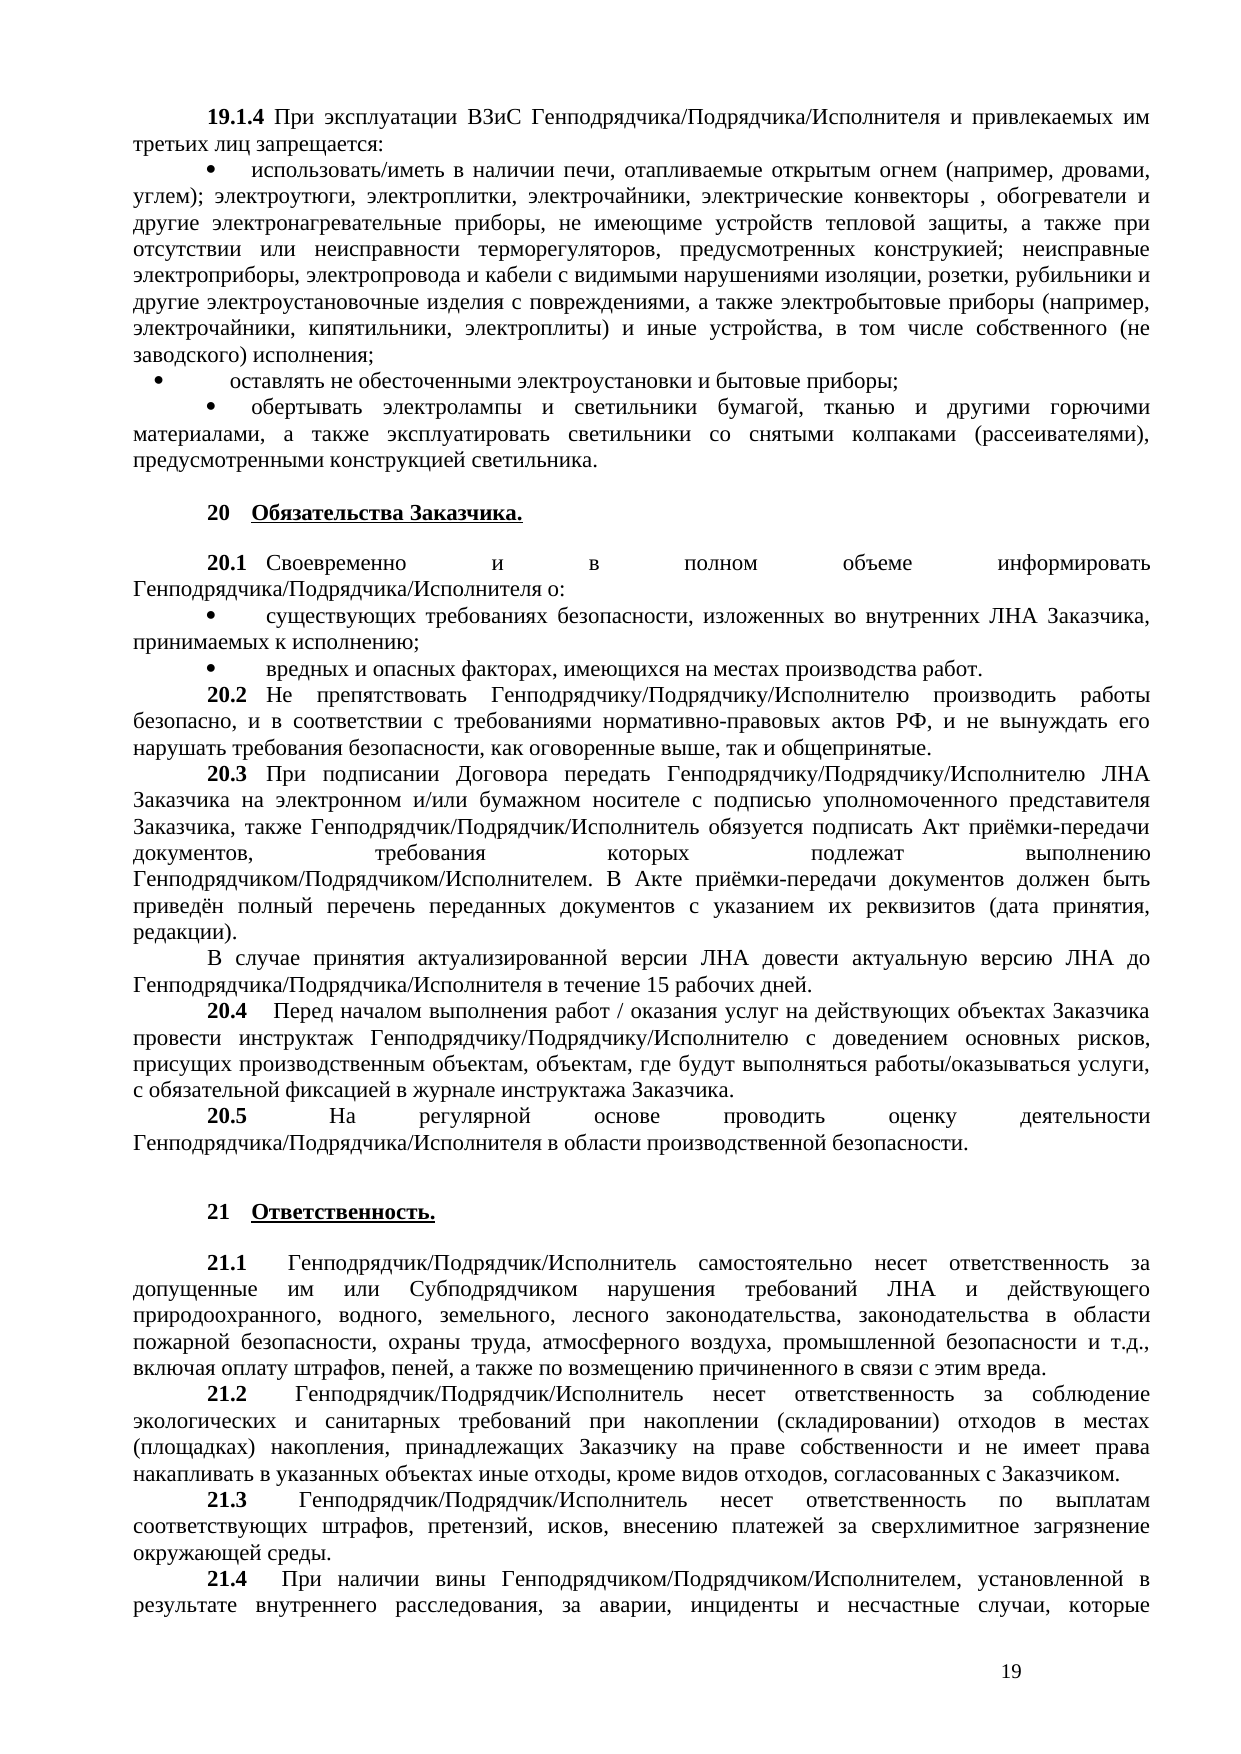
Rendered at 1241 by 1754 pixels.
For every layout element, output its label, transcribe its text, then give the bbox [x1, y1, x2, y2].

list 19.1.4 При эксплуатации ВЗиС Генподрядчика/Подрядчика/Исполнителя и привлекаемых им третьих лиц запрещается: [133, 103, 1152, 156]
list использовать/иметь в наличии печи, отапливаемые открытым огнем (например, дровами, углем); электроутюги, электроплитки, электрочайники, электрические конвекторы , обогреватели и другие электронагревательные приборы, не имеющиме устройств тепловой защиты, а также при отсутствии или неисправности терморегуляторов, предусмотренных конструкией; неисправные электроприборы, электропровода и кабели с видимыми нарушениями изоляции, розетки, рубильники и другие электроустановочные изделия с повреждениями, а также электробытовые приборы (например, электрочайники, кипятильники, электроплиты) и иные устройства, в том числе собственного (не заводского) исполнения; [133, 156, 1152, 367]
list Генподрядчик/Подрядчик/Исполнитель несет ответственность за соблюдение экологических и санитарных требований при накоплении (складировании) отходов в местах (площадках) накопления, принадлежащих Заказчику на праве собственности и не имеет права накапливать в указанных объектах иные отходы, кроме видов отходов, согласованных с Заказчиком. [133, 1381, 1152, 1486]
list Не препятствовать Генподрядчику/Подрядчику/Исполнителю производить работы безопасно, и в соответствии с требованиями нормативно-правовых актов РФ, и не вынуждать его нарушать требования безопасности, как оговоренные выше, так и общепринятые. [133, 681, 1152, 760]
list существующих требованиях безопасности, изложенных во внутренних ЛНА Заказчика, принимаемых к исполнению; [133, 602, 1152, 654]
list При подписании Договора передать Генподрядчику/Подрядчику/Исполнителю ЛНА Заказчика на электронном и/или бумажном носителе с подписью уполномоченного представителя Заказчика, также Генподрядчик/Подрядчик/Исполнитель обязуется подписать Акт приёмки-передачи документов, требования которых подлежат выполнению Генподрядчиком/Подрядчиком/Исполнителем. В Акте приёмки-передачи документов должен быть приведён полный перечень переданных документов с указанием их реквизитов (дата принятия, редакции). [133, 760, 1152, 944]
list На регулярной основе проводить оценку деятельности Генподрядчика/Подрядчика/Исполнителя в области производственной безопасности. [133, 1103, 1152, 1155]
list оставлять не обесточенными электроустановки и бытовые приборы; [154, 367, 1152, 393]
list Своевременно и в полном объеме информировать Генподрядчика/Подрядчика/Исполнителя о: [133, 549, 1152, 602]
list Генподрядчик/Подрядчик/Исполнитель самостоятельно несет ответственность за допущенные им или Субподрядчиком нарушения требований ЛНА и действующего природоохранного, водного, земельного, лесного законодательства, законодательства в области пожарной безопасности, охраны труда, атмосферного воздуха, промышленной безопасности и т.д., включая оплату штрафов, пеней, а также по возмещению причиненного в связи с этим вреда. [133, 1249, 1152, 1381]
list обертывать электролампы и светильники бумагой, тканью и другими горючими материалами, а также эксплуатировать светильники со снятыми колпаками (рассеивателями), предусмотренными конструкцией светильника. [133, 393, 1152, 472]
list Генподрядчик/Подрядчик/Исполнитель несет ответственность по выплатам соответствующих штрафов, претензий, исков, внесению платежей за сверхлимитное загрязнение окружающей среды. [133, 1486, 1152, 1565]
list Обязательства Заказчика. [133, 499, 1152, 525]
list Перед началом выполнения работ / оказания услуг на действующих объектах Заказчика провести инструктаж Генподрядчику/Подрядчику/Исполнителю с доведением основных рисков, присущих производственным объектам, объектам, где будут выполняться работы/оказываться услуги, с обязательной фиксацией в журнале инструктажа Заказчика. [133, 997, 1152, 1103]
text В случае принятия актуализированной версии ЛНА довести актуальную версию ЛНА до Генподрядчика/Подрядчика/Исполнителя в течение 15 рабочих дней. [133, 944, 1152, 997]
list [133, 1565, 1152, 1618]
list Ответственность. [133, 1198, 1152, 1225]
list вредных и опасных факторах, имеющихся на местах производства работ. [133, 654, 1152, 681]
